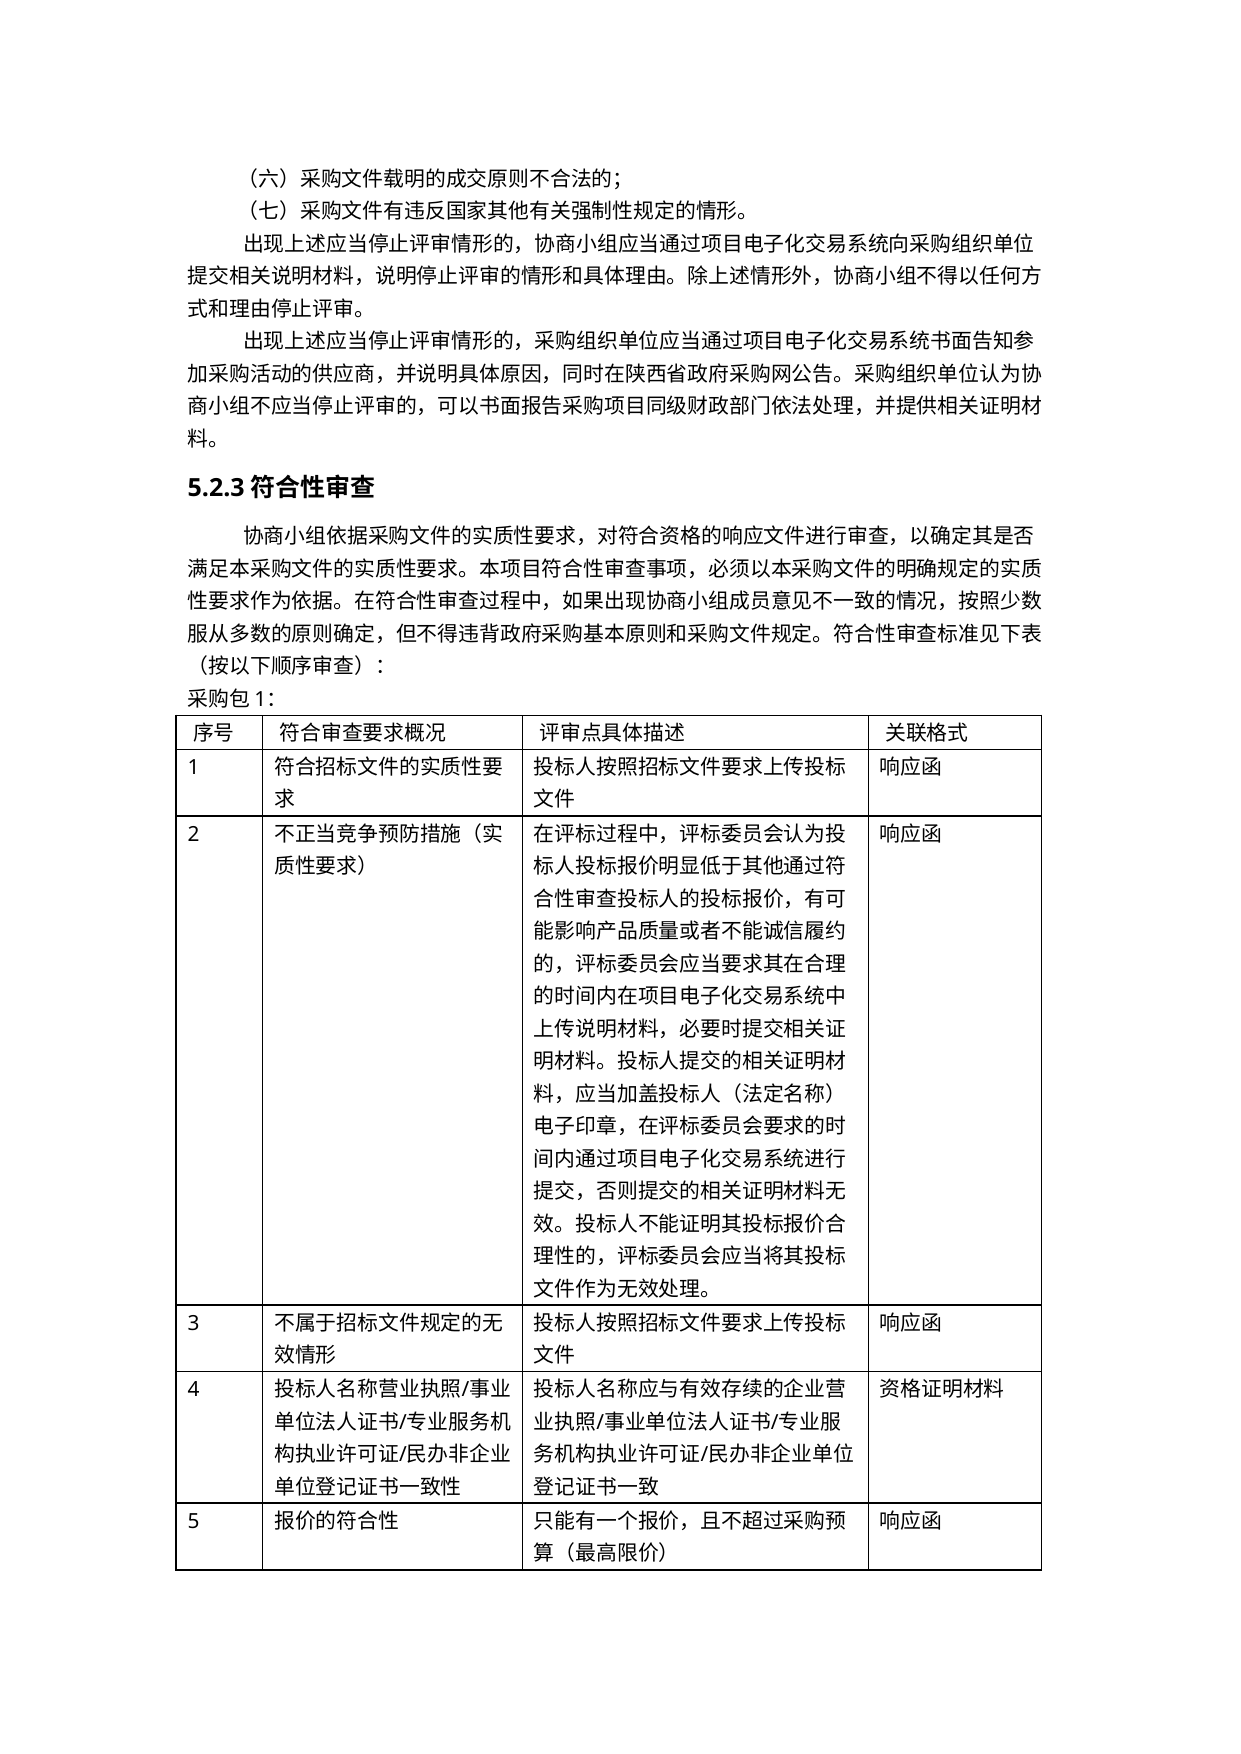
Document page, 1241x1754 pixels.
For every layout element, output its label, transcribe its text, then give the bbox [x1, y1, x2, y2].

text （六）采购文件载明的成交原则不合法的； [187, 162, 1053, 194]
table_cell 2 [177, 817, 262, 1304]
text 采购包1： [187, 682, 1053, 714]
table_cell 响应函 [869, 1306, 1041, 1371]
table_cell 响应函 [869, 1504, 1041, 1569]
table_cell 3 [177, 1306, 262, 1371]
table_cell 符合招标文件的实质性要求 [263, 750, 522, 815]
table_cell 资格证明材料 [869, 1372, 1041, 1502]
text 协商小组依据采购文件的实质性要求，对符合资格的响应文件进行审查，以确定其是否满足本采购文件的实质性要求。本项目符合性审查事项，必须以本采购文件的明确规定的实质性要求作为依据。在符合性审查过程中，如果出现协商小组成员意见不一致的情况，按照少数服从多数的原则确定，但不得违背政府采购基本原则和采购文件规定。符合性审查标准见下表（按以下顺序审查）： [187, 519, 1053, 682]
table_header 符合审查要求概况 [263, 716, 522, 748]
table_header 序号 [177, 716, 262, 748]
table_cell 1 [177, 750, 262, 815]
table_cell 响应函 [869, 750, 1041, 815]
table_cell 不属于招标文件规定的无效情形 [263, 1306, 522, 1371]
table_cell 5 [177, 1504, 262, 1569]
text 出现上述应当停止评审情形的，采购组织单位应当通过项目电子化交易系统书面告知参加采购活动的供应商，并说明具体原因，同时在陕西省政府采购网公告。采购组织单位认为协商小组不应当停止评审的，可以书面报告采购项目同级财政部门依法处理，并提供相关证明材料。 [187, 324, 1053, 454]
table_cell 报价的符合性 [263, 1504, 522, 1569]
table_cell 投标人按照招标文件要求上传投标文件 [523, 1306, 868, 1371]
table_cell 投标人名称应与有效存续的企业营业执照/事业单位法人证书/专业服务机构执业许可证/民办非企业单位登记证书一致 [523, 1372, 868, 1502]
table_cell 投标人按照招标文件要求上传投标文件 [523, 750, 868, 815]
table_cell 4 [177, 1372, 262, 1502]
text （七）采购文件有违反国家其他有关强制性规定的情形。 [187, 194, 1053, 227]
table_cell 投标人名称营业执照/事业单位法人证书/专业服务机构执业许可证/民办非企业单位登记证书一致性 [263, 1372, 522, 1502]
text 5.2.3符合性审查 [187, 454, 1053, 519]
table_cell 响应函 [869, 817, 1041, 1304]
table_cell 在评标过程中，评标委员会认为投标人投标报价明显低于其他通过符合性审查投标人的投标报价，有可能影响产品质量或者不能诚信履约的，评标委员会应当要求其在合理的时间内在项目电子化交易系统中上传说明材料，必要时提交相关证明材料。投标人提交的相关证明材料，应当加盖投标人（法定名称）电子印章，在评标委员会要求的时间内通过项目电子化交易系统进行提交，否则提交的相关证明材料无效。投标人不能证明其投标报价合理性的，评标委员会应当将其投标文件作为无效处理。 [523, 817, 868, 1304]
table_header 评审点具体描述 [523, 716, 868, 748]
table_header 关联格式 [869, 716, 1041, 748]
table_cell 只能有一个报价，且不超过采购预算（最高限价） [523, 1504, 868, 1569]
text 出现上述应当停止评审情形的，协商小组应当通过项目电子化交易系统向采购组织单位提交相关说明材料，说明停止评审的情形和具体理由。除上述情形外，协商小组不得以任何方式和理由停止评审。 [187, 227, 1053, 324]
table_cell 不正当竞争预防措施（实质性要求） [263, 817, 522, 1304]
